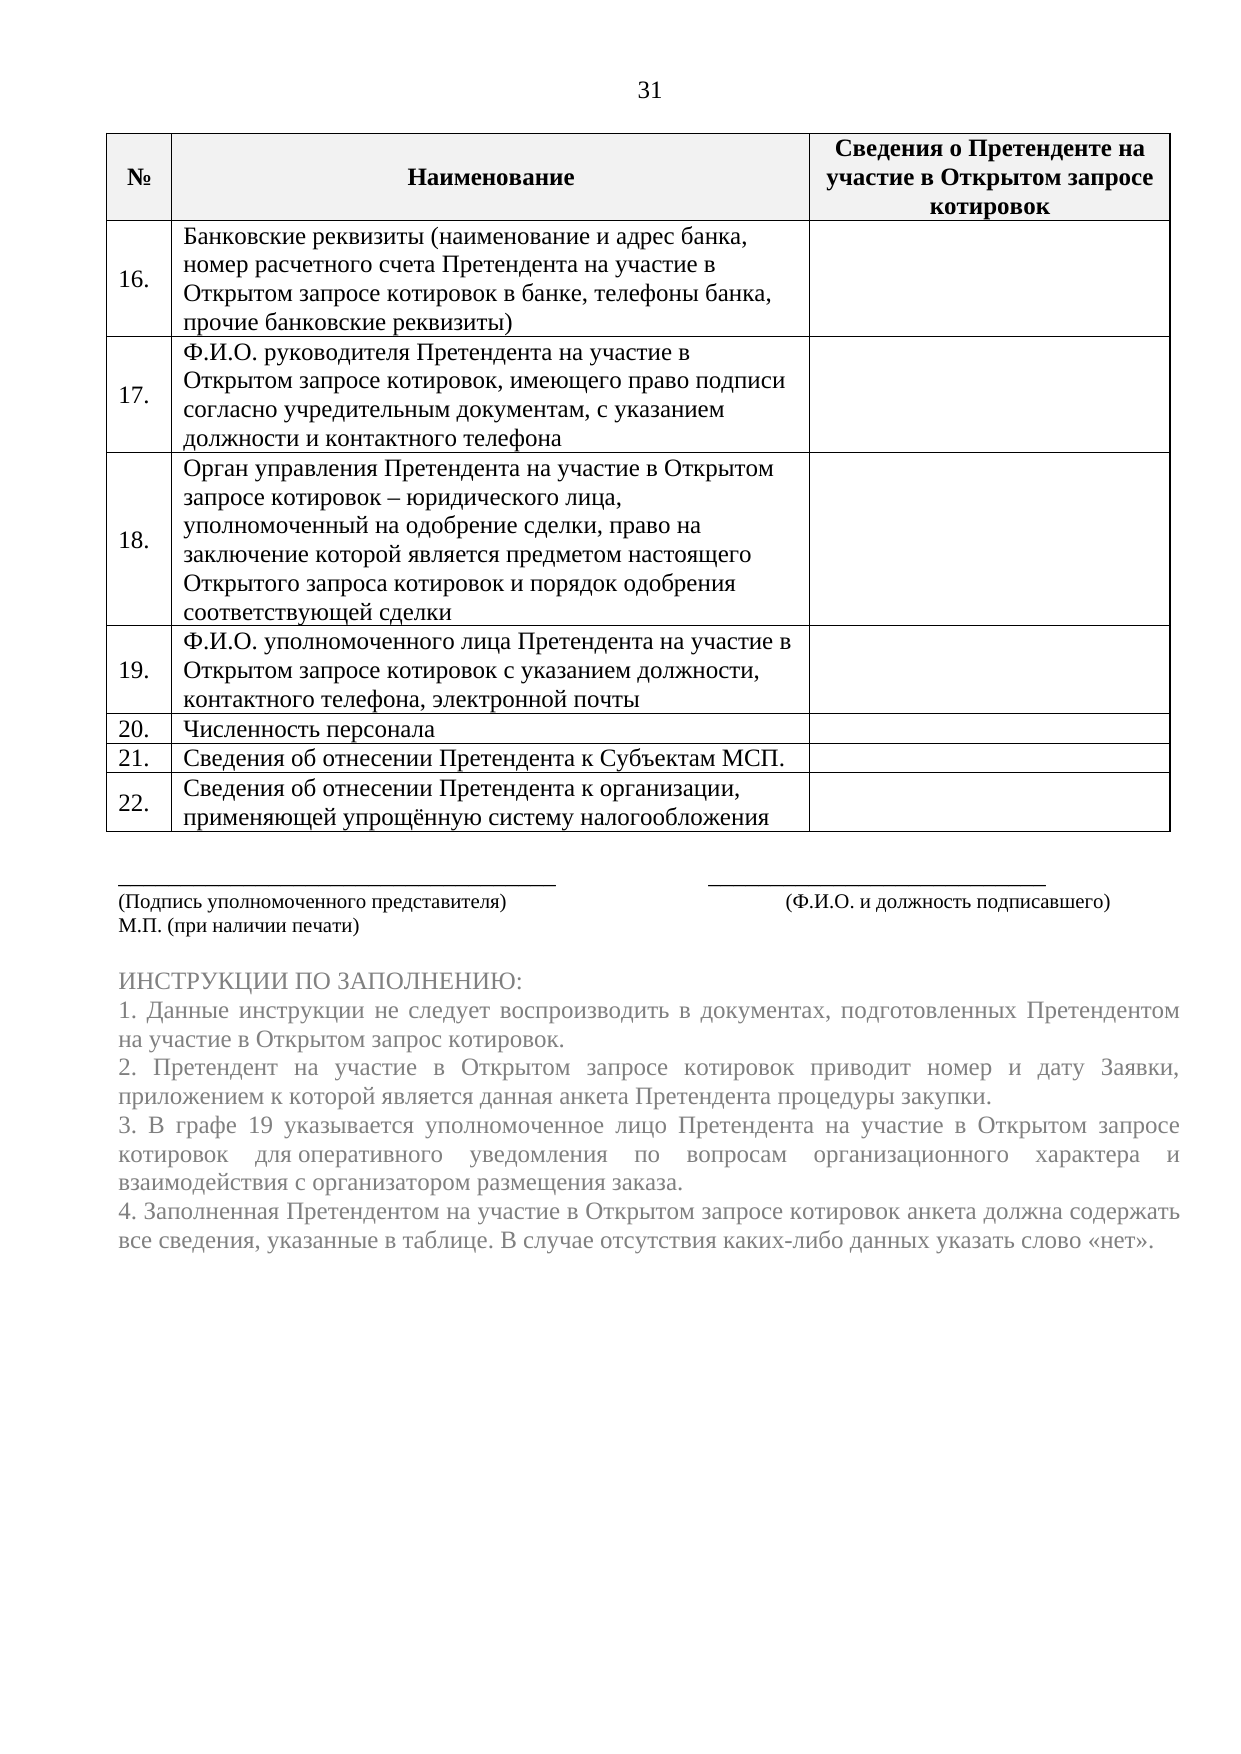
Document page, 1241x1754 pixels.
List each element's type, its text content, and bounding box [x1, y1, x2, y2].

text М.П. (при наличии печати) [118, 913, 1181, 937]
table_cell 16. [107, 221, 171, 336]
text 1. Данные инструкции не следует воспроизводить в документах, подготовленных Претендентом на участие в Открытом запрос котировок. [118, 995, 1181, 1052]
text ИНСТРУКЦИИ ПО ЗАПОЛНЕНИЮ: [118, 966, 1181, 995]
table_cell [810, 453, 1169, 625]
table_cell [810, 714, 1169, 742]
table_cell [810, 744, 1169, 772]
table_cell 18. [107, 453, 171, 625]
table_cell Ф.И.О. уполномоченного лица Претендента на участие в Открытом запросе котировок с указанием должности, контактного телефона, электронной почты [172, 626, 809, 713]
table_cell [810, 626, 1169, 713]
table_cell [810, 221, 1169, 336]
table_cell Сведения об отнесении Претендента к Субъектам МСП. [172, 744, 809, 772]
text 4. Заполненная Претендентом на участие в Открытом запросе котировок анкета должна содержать все сведения, указанные в таблице. В случае отсутствия каких-либо данных указать слово «нет». [118, 1196, 1181, 1254]
table_cell 20. [107, 714, 171, 742]
table_cell 22. [107, 773, 171, 831]
table_cell Банковские реквизиты (наименование и адрес банка, номер расчетного счета Претендента на участие в Открытом запросе котировок в банке, телефоны банка, прочие банковские реквизиты) [172, 221, 809, 336]
table_header Сведения о Претенденте на участие в Открытом запросе котировок [810, 134, 1169, 220]
table_cell 19. [107, 626, 171, 713]
text (Подпись уполномоченного представителя) (Ф.И.О. и должность подписавшего) [118, 889, 1181, 913]
table_cell Численность персонала [172, 714, 809, 742]
table_cell Орган управления Претендента на участие в Открытом запросе котировок – юридического лица, уполномоченный на одобрение сделки, право на заключение которой является предметом настоящего Открытого запроса котировок и порядок одобрения соответствующей сделки [172, 453, 809, 625]
table_cell Сведения об отнесении Претендента к организации, применяющей упрощённую систему налогообложения [172, 773, 809, 831]
table_header № [107, 134, 171, 220]
table_cell 17. [107, 337, 171, 452]
table_cell [810, 337, 1169, 452]
text 2. Претендент на участие в Открытом запросе котировок приводит номер и дату Заявки, приложением к которой является данная анкета Претендента процедуры закупки. [118, 1052, 1181, 1110]
table_cell [810, 773, 1169, 831]
text ___________________________________ ___________________________ [118, 861, 1181, 889]
text 3. В графе 19 указывается уполномоченное лицо Претендента на участие в Открытом запросе котировок для оперативного уведомления по вопросам организационного характера и взаимодействия с организатором размещения заказа. [118, 1110, 1181, 1196]
table_cell Ф.И.О. руководителя Претендента на участие в Открытом запросе котировок, имеющего право подписи согласно учредительным документам, с указанием должности и контактного телефона [172, 337, 809, 452]
table_cell 21. [107, 744, 171, 772]
table_header Наименование [172, 134, 809, 220]
